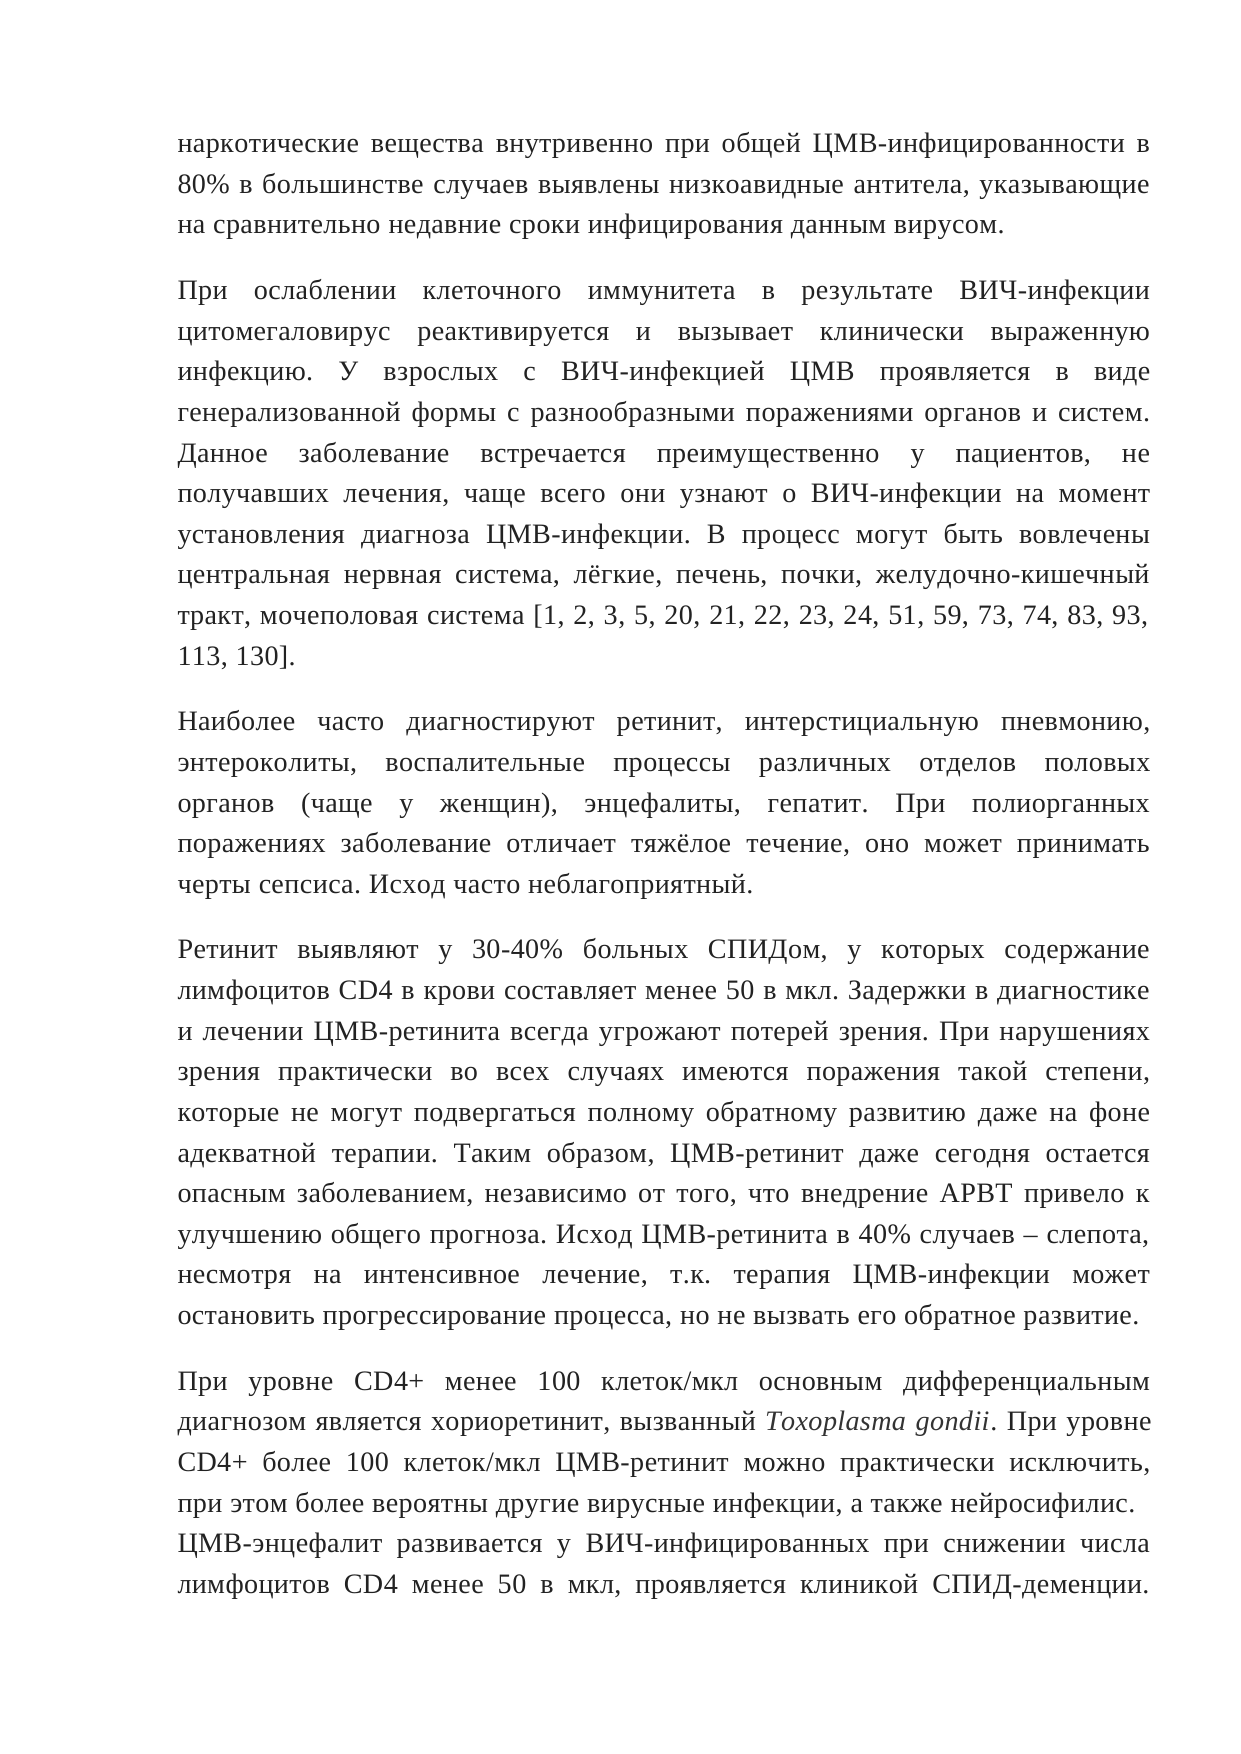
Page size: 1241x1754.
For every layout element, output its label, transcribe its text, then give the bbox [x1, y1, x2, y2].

text При уровне CD4+ менее 100 клеток/мкл основным дифференциальным диагнозом является хориоретинит, вызванный Toxoplasma gondii. При уровне CD4+ более 100 клеток/мкл ЦМВ-ретинит можно практически исключить, при этом более вероятны другие вирусные инфекции, а также нейросифилис. [177, 1356, 1152, 1518]
text Ретинит выявляют у 30-40% больных СПИДом, у которых содержание лимфоцитов CD4 в крови составляет менее 50 в мкл. Задержки в диагностике и лечении ЦМВ-ретинита всегда угрожают потерей зрения. При нарушениях зрения практически во всех случаях имеются поражения такой степени, которые не могут подвергаться полному обратному развитию даже на фоне адекватной терапии. Таким образом, ЦМВ-ретинит даже сегодня остается опасным заболеванием, независимо от того, что внедрение АРВТ привело к улучшению общего прогноза. Исход ЦМВ-ретинита в 40% случаев – слепота, несмотря на интенсивное лечение, т.к. терапия ЦМВ-инфекции может остановить прогрессирование процесса, но не вызвать его обратное развитие. [177, 924, 1152, 1331]
text Наиболее часто диагностируют ретинит, интерстициальную пневмонию, энтероколиты, воспалительные процессы различных отделов половых органов (чаще у женщин), энцефалиты, гепатит. При полиорганных поражениях заболевание отличает тяжёлое течение, оно может принимать черты сепсиса. Исход часто неблагоприятный. [177, 696, 1152, 899]
text При ослаблении клеточного иммунитета в результате ВИЧ-инфекции цитомегаловирус реактивируется и вызывает клинически выраженную инфекцию. У взрослых с ВИЧ-инфекцией ЦМВ проявляется в виде генерализованной формы с разнообразными поражениями органов и систем. Данное заболевание встречается преимущественно у пациентов, не получавших лечения, чаще всего они узнают о ВИЧ-инфекции на момент установления диагноза ЦМВ-инфекции. В процесс могут быть вовлечены центральная нервная система, лёгкие, печень, почки, желудочно-кишечный тракт, мочеполовая система [1, 2, 3, 5, 20, 21, 22, 23, 24, 51, 59, 73, 74, 83, 93, 113, 130]. [177, 265, 1152, 671]
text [177, 1518, 1152, 1599]
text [177, 118, 1152, 240]
